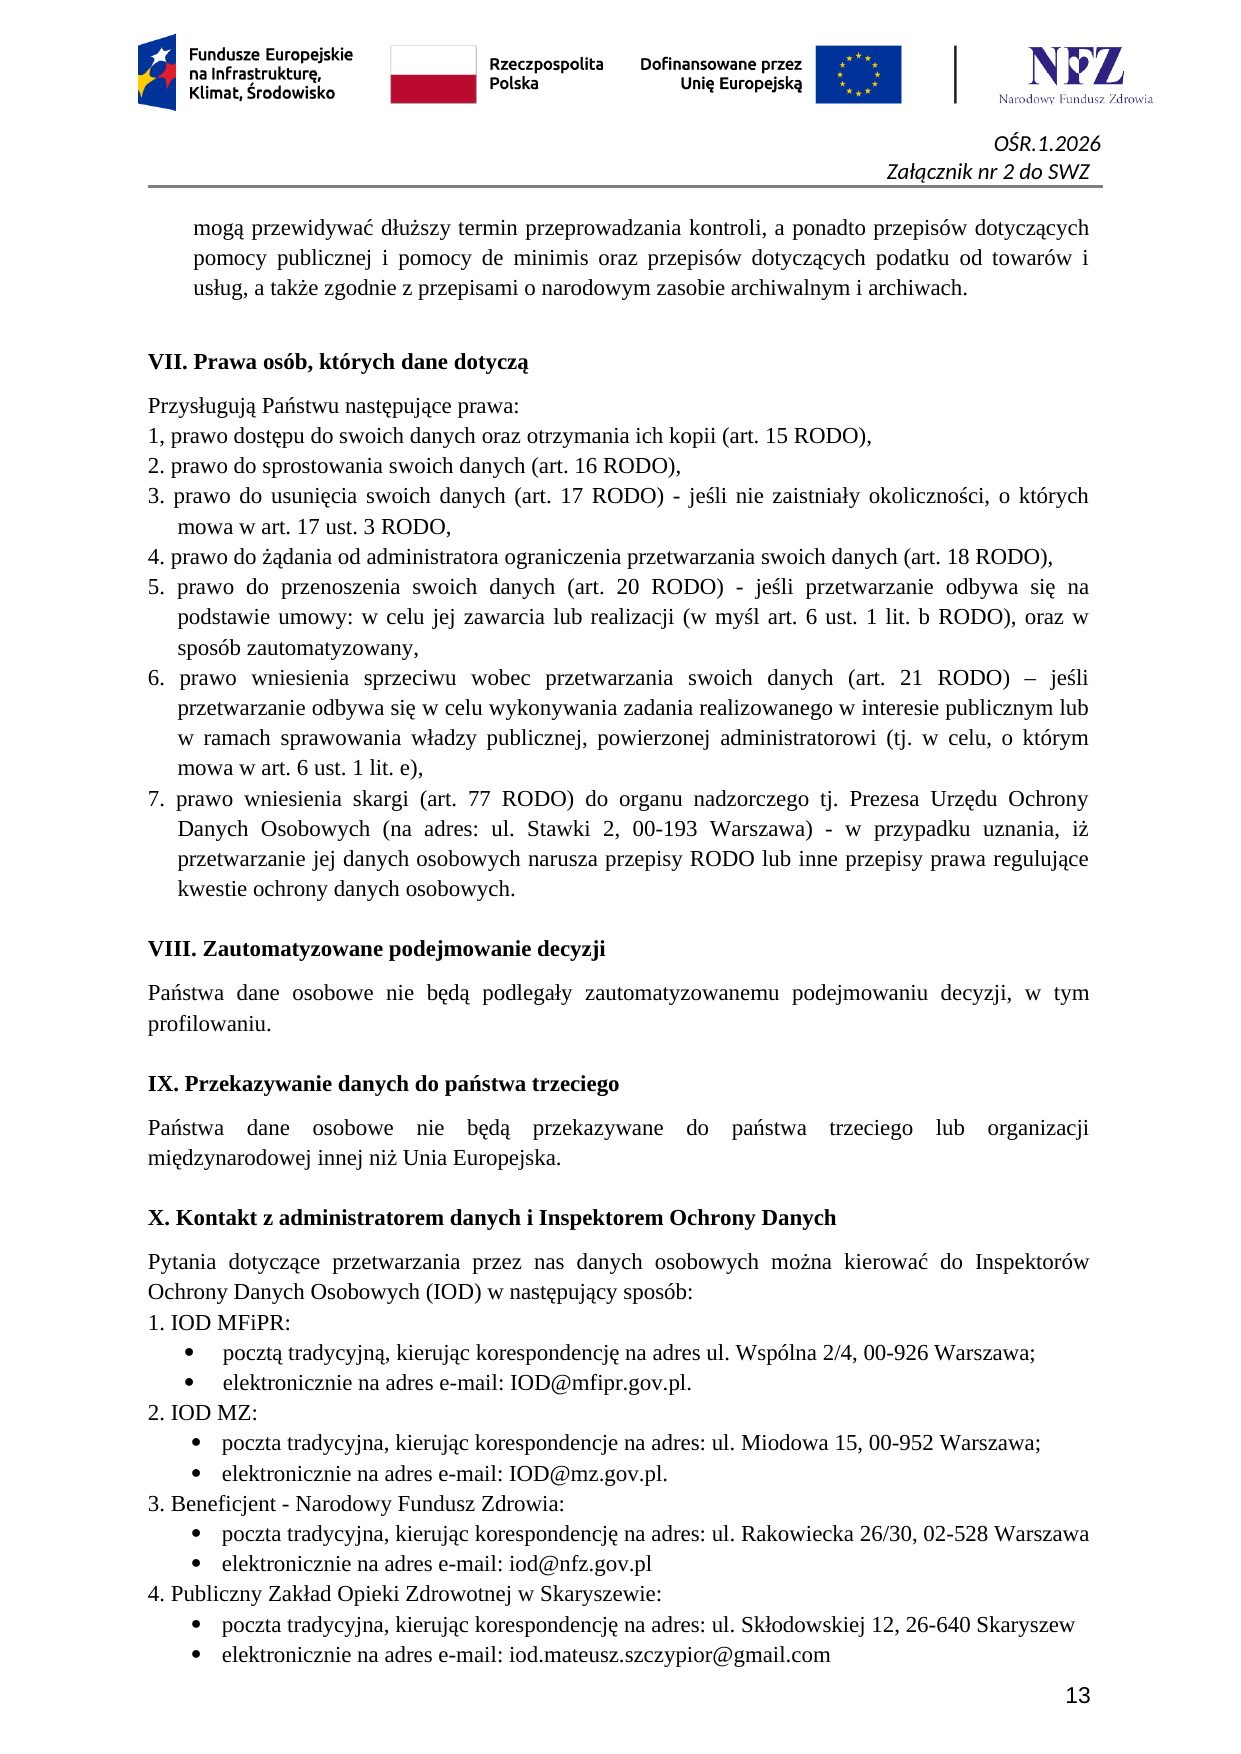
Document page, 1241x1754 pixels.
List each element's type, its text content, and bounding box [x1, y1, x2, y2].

list poczta tradycyjna, kierując korespondencje na adres: ul. Miodowa 15, 00-952 Warszawa; [192, 1429, 1091, 1456]
text 3. Beneficjent - Narodowy Fundusz Zdrowia: [148, 1490, 1091, 1516]
text X. Kontakt z administratorem danych i Inspektorem Ochrony Danych [148, 1204, 1091, 1231]
text 6. prawo wniesienia sprzeciwu wobec przetwarzania swoich danych (art. 21 RODO) – jeśli przetwarzanie odbywa się w celu wykonywania zadania realizowanego w interesie publicznym lub w ramach sprawowania władzy publicznej, powierzonej administratorowi (tj. w celu, o którym mowa w art. 6 ust. 1 lit. e), [148, 664, 1091, 781]
list elektronicznie na adres e-mail: iod.mateusz.szczypior@gmail.com [192, 1641, 1091, 1667]
text 3. prawo do usunięcia swoich danych (art. 17 RODO) - jeśli nie zaistniały okoliczności, o których mowa w art. 17 ust. 3 RODO, [148, 482, 1091, 539]
text 5. prawo do przenoszenia swoich danych (art. 20 RODO) - jeśli przetwarzanie odbywa się na podstawie umowy: w celu jej zawarcia lub realizacji (w myśl art. 6 ust. 1 lit. b RODO), oraz w sposób zautomatyzowany, [148, 573, 1091, 660]
text 4. prawo do żądania od administratora ograniczenia przetwarzania swoich danych (art. 18 RODO), [148, 543, 1091, 569]
list pocztą tradycyjną, kierując korespondencję na adres ul. Wspólna 2/4, 00-926 Warszawa; [185, 1339, 1091, 1365]
list elektronicznie na adres e-mail: IOD@mfipr.gov.pl. [185, 1369, 1103, 1395]
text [148, 214, 1091, 300]
list poczta tradycyjna, kierując korespondencję na adres: ul. Rakowiecka 26/30, 02-528 Warszawa [192, 1520, 1091, 1546]
text 2. IOD MZ: [148, 1399, 1091, 1426]
text 1. IOD MFiPR: [148, 1308, 1091, 1335]
text Pytania dotyczące przetwarzania przez nas danych osobowych można kierować do Inspektorów Ochrony Danych Osobowych (IOD) w następujący sposób: [148, 1248, 1091, 1305]
text 2. prawo do sprostowania swoich danych (art. 16 RODO), [148, 452, 1091, 479]
text Państwa dane osobowe nie będą przekazywane do państwa trzeciego lub organizacji międzynarodowej innej niż Unia Europejska. [148, 1114, 1091, 1170]
list elektronicznie na adres e-mail: iod@nfz.gov.pl [192, 1550, 1091, 1577]
list elektronicznie na adres e-mail: IOD@mz.gov.pl. [192, 1459, 1091, 1486]
text Przysługują Państwu następujące prawa: [148, 392, 1091, 418]
text VII. Prawa osób, których dane dotyczą [148, 348, 1091, 374]
text VIII. Zautomatyzowane podejmowanie decyzji [148, 936, 1091, 962]
text 1, prawo dostępu do swoich danych oraz otrzymania ich kopii (art. 15 RODO), [148, 422, 1091, 448]
text 7. prawo wniesienia skargi (art. 77 RODO) do organu nadzorczego tj. Prezesa Urzędu Ochrony Danych Osobowych (na adres: ul. Stawki 2, 00-193 Warszawa) - w przypadku uznania, iż przetwarzanie jej danych osobowych narusza przepisy RODO lub inne przepisy prawa regulujące kwestie ochrony danych osobowych. [148, 784, 1091, 902]
text 4. Publiczny Zakład Opieki Zdrowotnej w Skaryszewie: [148, 1580, 1107, 1607]
text IX. Przekazywanie danych do państwa trzeciego [148, 1070, 1091, 1096]
list poczta tradycyjna, kierując korespondencję na adres: ul. Skłodowskiej 12, 26-640 Skaryszew [192, 1611, 1091, 1637]
text Państwa dane osobowe nie będą podlegały zautomatyzowanemu podejmowaniu decyzji, w tym profilowaniu. [148, 979, 1091, 1036]
